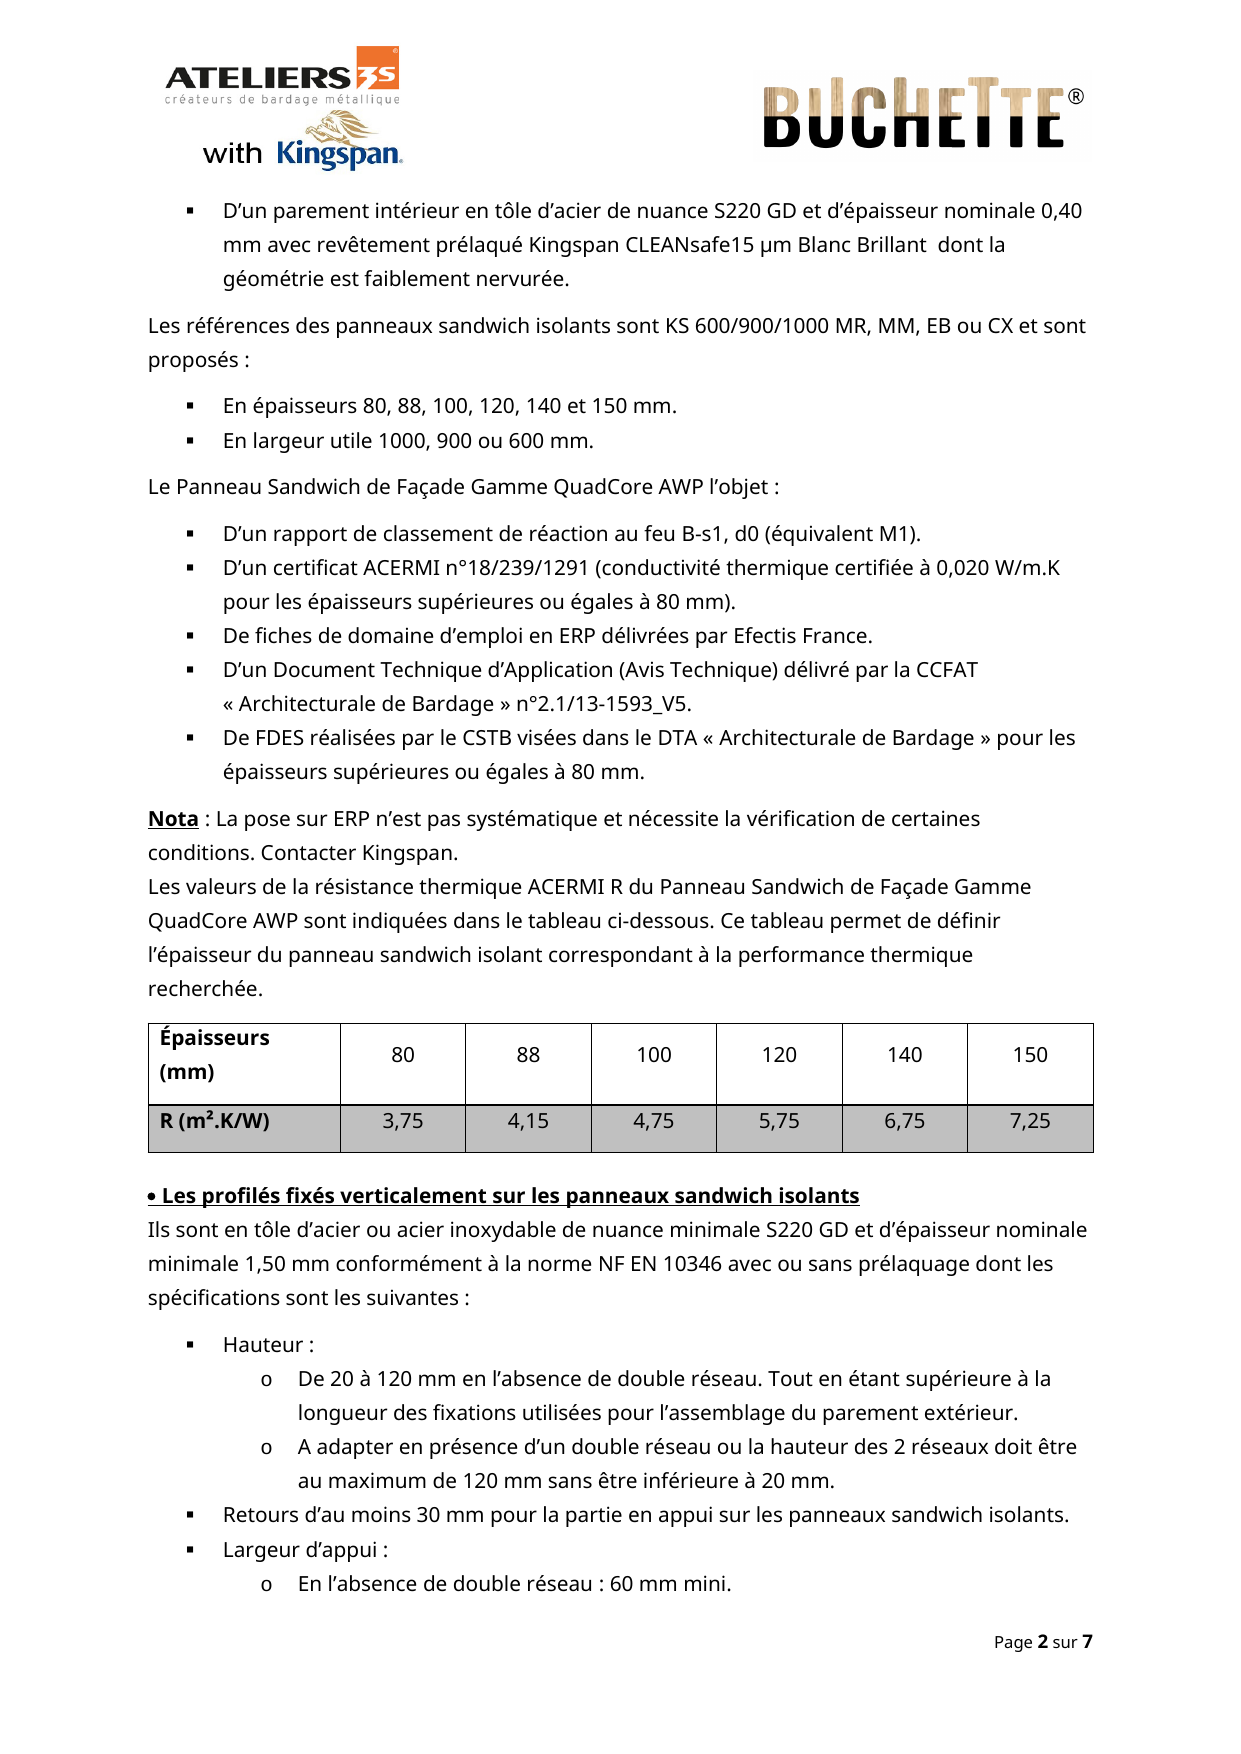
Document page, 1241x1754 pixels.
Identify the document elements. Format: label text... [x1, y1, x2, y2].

text Les profilés fixés verticalement sur les panneaux sandwich isolants [148, 1181, 1093, 1210]
text Les références des panneaux sandwich isolants sont KS 600/900/1000 MR, MM, EB ou CX et sont proposés : [148, 311, 1093, 373]
table_cell 4,15 [466, 1106, 591, 1152]
table_header 120 [717, 1024, 842, 1104]
list En l’absence de double réseau : 60 mm mini. [260, 1569, 1093, 1597]
table_cell 6,75 [843, 1106, 967, 1152]
list A adapter en présence d’un double réseau ou la hauteur des 2 réseaux doit être au maximum de 120 mm sans être inférieure à 20 mm. [260, 1432, 1093, 1495]
list D’un parement intérieur en tôle d’acier de nuance S220 GD et d’épaisseur nominale 0,40 mm avec revêtement prélaqué Kingspan CLEANsafe15 µm Blanc Brillant dont la géométrie est faiblement nervurée. [185, 196, 1093, 293]
list Largeur d’appui : [185, 1535, 1093, 1563]
table_header 88 [466, 1024, 591, 1104]
picture [147, 40, 417, 176]
list D’un Document Technique d’Application (Avis Technique) délivré par la CCFAT « Architecturale de Bardage » n°2.1/13-1593_V5. [185, 655, 1093, 718]
table_header 140 [843, 1024, 967, 1104]
list En épaisseurs 80, 88, 100, 120, 140 et 150 mm. [185, 392, 1093, 420]
table_cell 5,75 [717, 1106, 842, 1152]
text Nota : La pose sur ERP n’est pas systématique et nécessite la vérification de certaines conditions. Contacter Kingspan. [148, 804, 1093, 866]
list Hauteur : [185, 1330, 1093, 1358]
list D’un certificat ACERMI n°18/239/1291 (conductivité thermique certifiée à 0,020 W/m.K pour les épaisseurs supérieures ou égales à 80 mm). [185, 553, 1093, 615]
table_cell R (m².K/W) [149, 1106, 340, 1152]
table_cell 4,75 [592, 1106, 716, 1152]
list De 20 à 120 mm en l’absence de double réseau. Tout en étant supérieure à la longueur des fixations utilisées pour l’assemblage du parement extérieur. [260, 1364, 1093, 1427]
picture [752, 70, 1093, 162]
text Ils sont en tôle d’acier ou acier inoxydable de nuance minimale S220 GD et d’épaisseur nominale minimale 1,50 mm conformément à la norme NF EN 10346 avec ou sans prélaquage dont les spécifications sont les suivantes : [148, 1215, 1093, 1312]
table_header Épaisseurs (mm) [149, 1024, 340, 1104]
table_cell 7,25 [968, 1106, 1093, 1152]
table_header 80 [341, 1024, 465, 1104]
list Retours d’au moins 30 mm pour la partie en appui sur les panneaux sandwich isolants. [185, 1501, 1093, 1529]
table_header 100 [592, 1024, 716, 1104]
list De fiches de domaine d’emploi en ERP délivrées par Efectis France. [185, 621, 1093, 649]
list De FDES réalisées par le CSTB visées dans le DTA « Architecturale de Bardage » pour les épaisseurs supérieures ou égales à 80 mm. [185, 723, 1093, 786]
list En largeur utile 1000, 900 ou 600 mm. [185, 426, 1093, 454]
list D’un rapport de classement de réaction au feu B-s1, d0 (équivalent M1). [185, 519, 1093, 547]
table_header 150 [968, 1024, 1093, 1104]
table_cell 3,75 [341, 1106, 465, 1152]
text Le Panneau Sandwich de Façade Gamme QuadCore AWP l’objet : [148, 472, 1093, 501]
text Les valeurs de la résistance thermique ACERMI R du Panneau Sandwich de Façade Gamme QuadCore AWP sont indiquées dans le tableau ci-dessous. Ce tableau permet de définir l’épaisseur du panneau sandwich isolant correspondant à la performance thermique recherchée. [148, 872, 1093, 1003]
